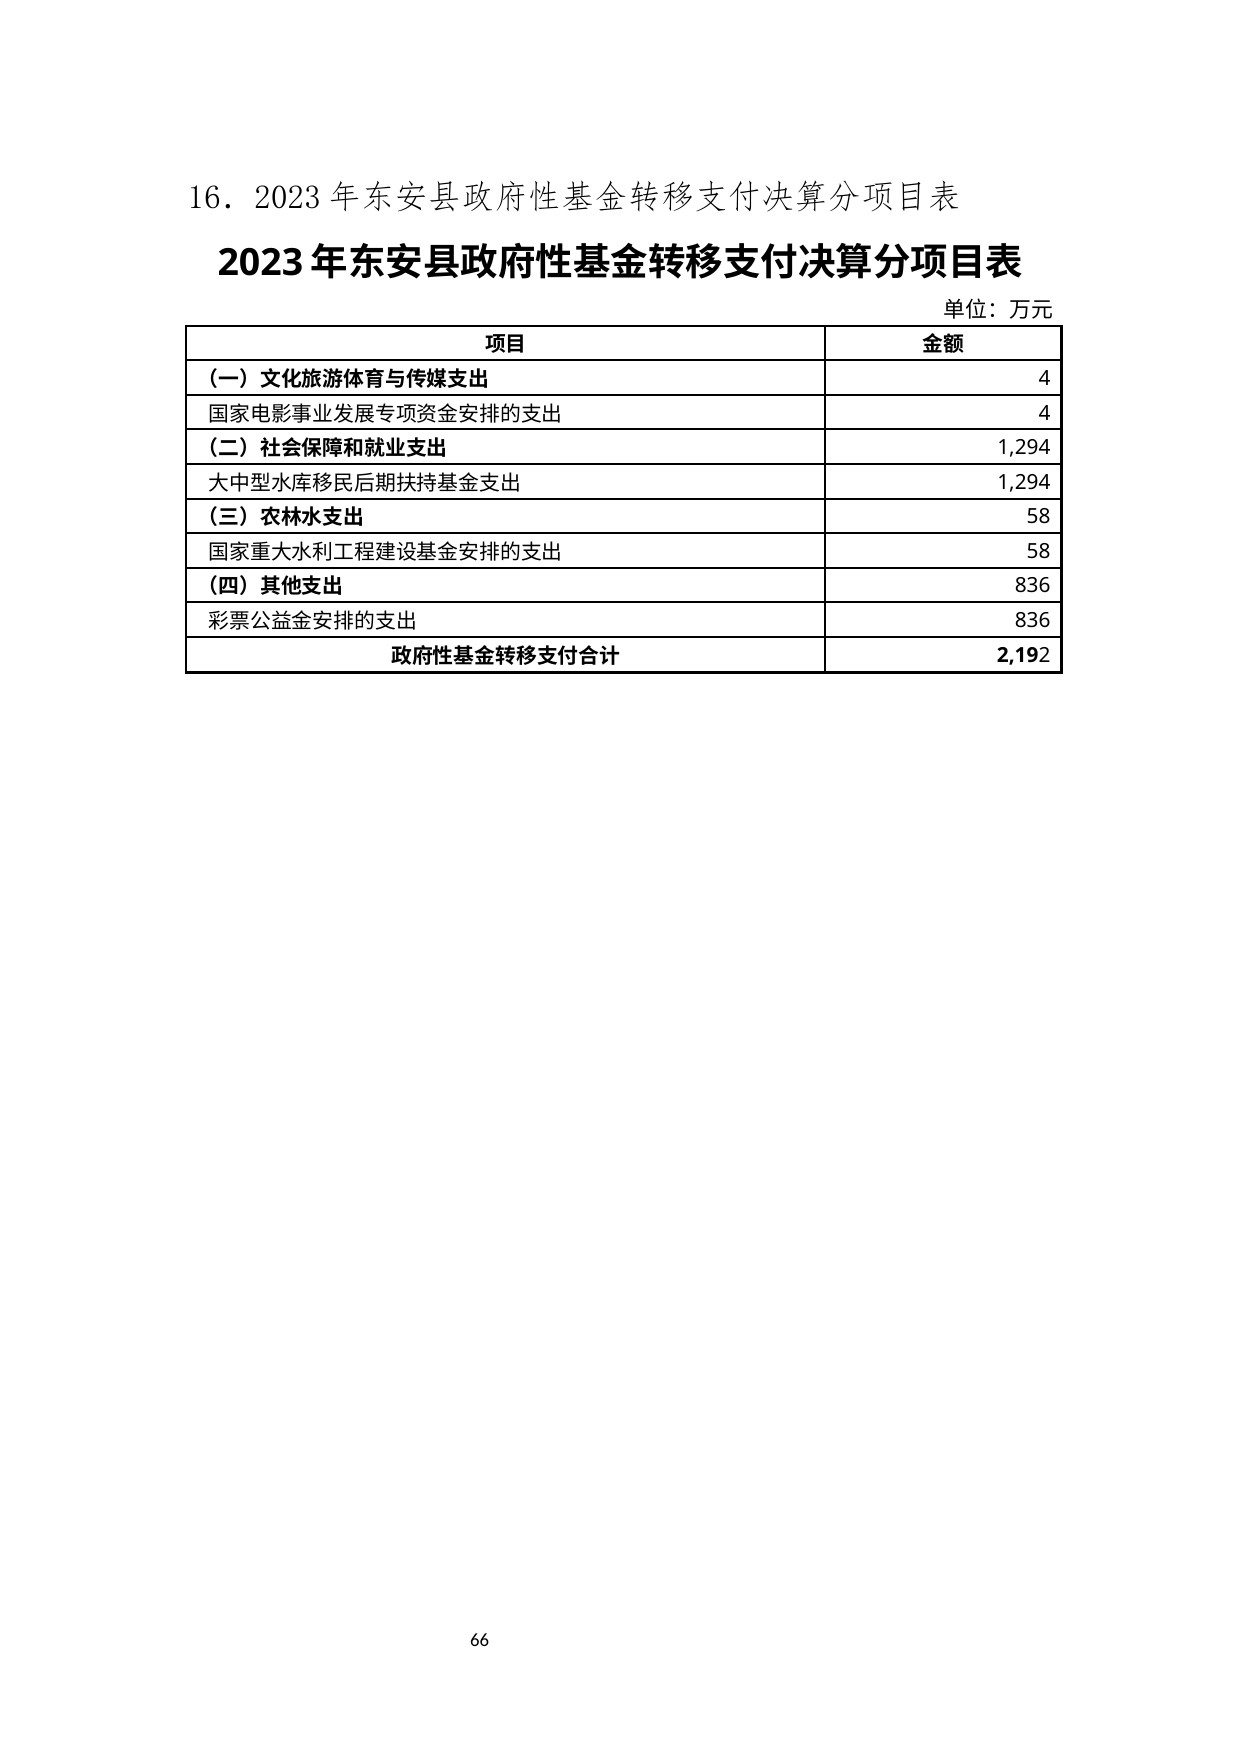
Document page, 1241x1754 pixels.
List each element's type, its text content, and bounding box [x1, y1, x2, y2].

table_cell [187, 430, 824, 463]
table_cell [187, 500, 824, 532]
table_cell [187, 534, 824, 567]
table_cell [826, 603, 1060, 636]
text 单位：万元 [187, 292, 1053, 324]
text 202年东安县政府性基金转移支付决算分项目表 [187, 227, 1053, 292]
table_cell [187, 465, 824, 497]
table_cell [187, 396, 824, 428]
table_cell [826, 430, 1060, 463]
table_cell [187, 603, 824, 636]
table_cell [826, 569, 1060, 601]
list 202年东安县政府性基金转移支付决算分项目表 [187, 162, 1053, 227]
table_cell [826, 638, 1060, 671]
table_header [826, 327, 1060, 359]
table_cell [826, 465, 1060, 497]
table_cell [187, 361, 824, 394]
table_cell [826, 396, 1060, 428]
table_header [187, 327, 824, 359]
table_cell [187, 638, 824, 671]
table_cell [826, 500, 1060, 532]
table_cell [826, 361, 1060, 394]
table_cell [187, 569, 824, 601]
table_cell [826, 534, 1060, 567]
